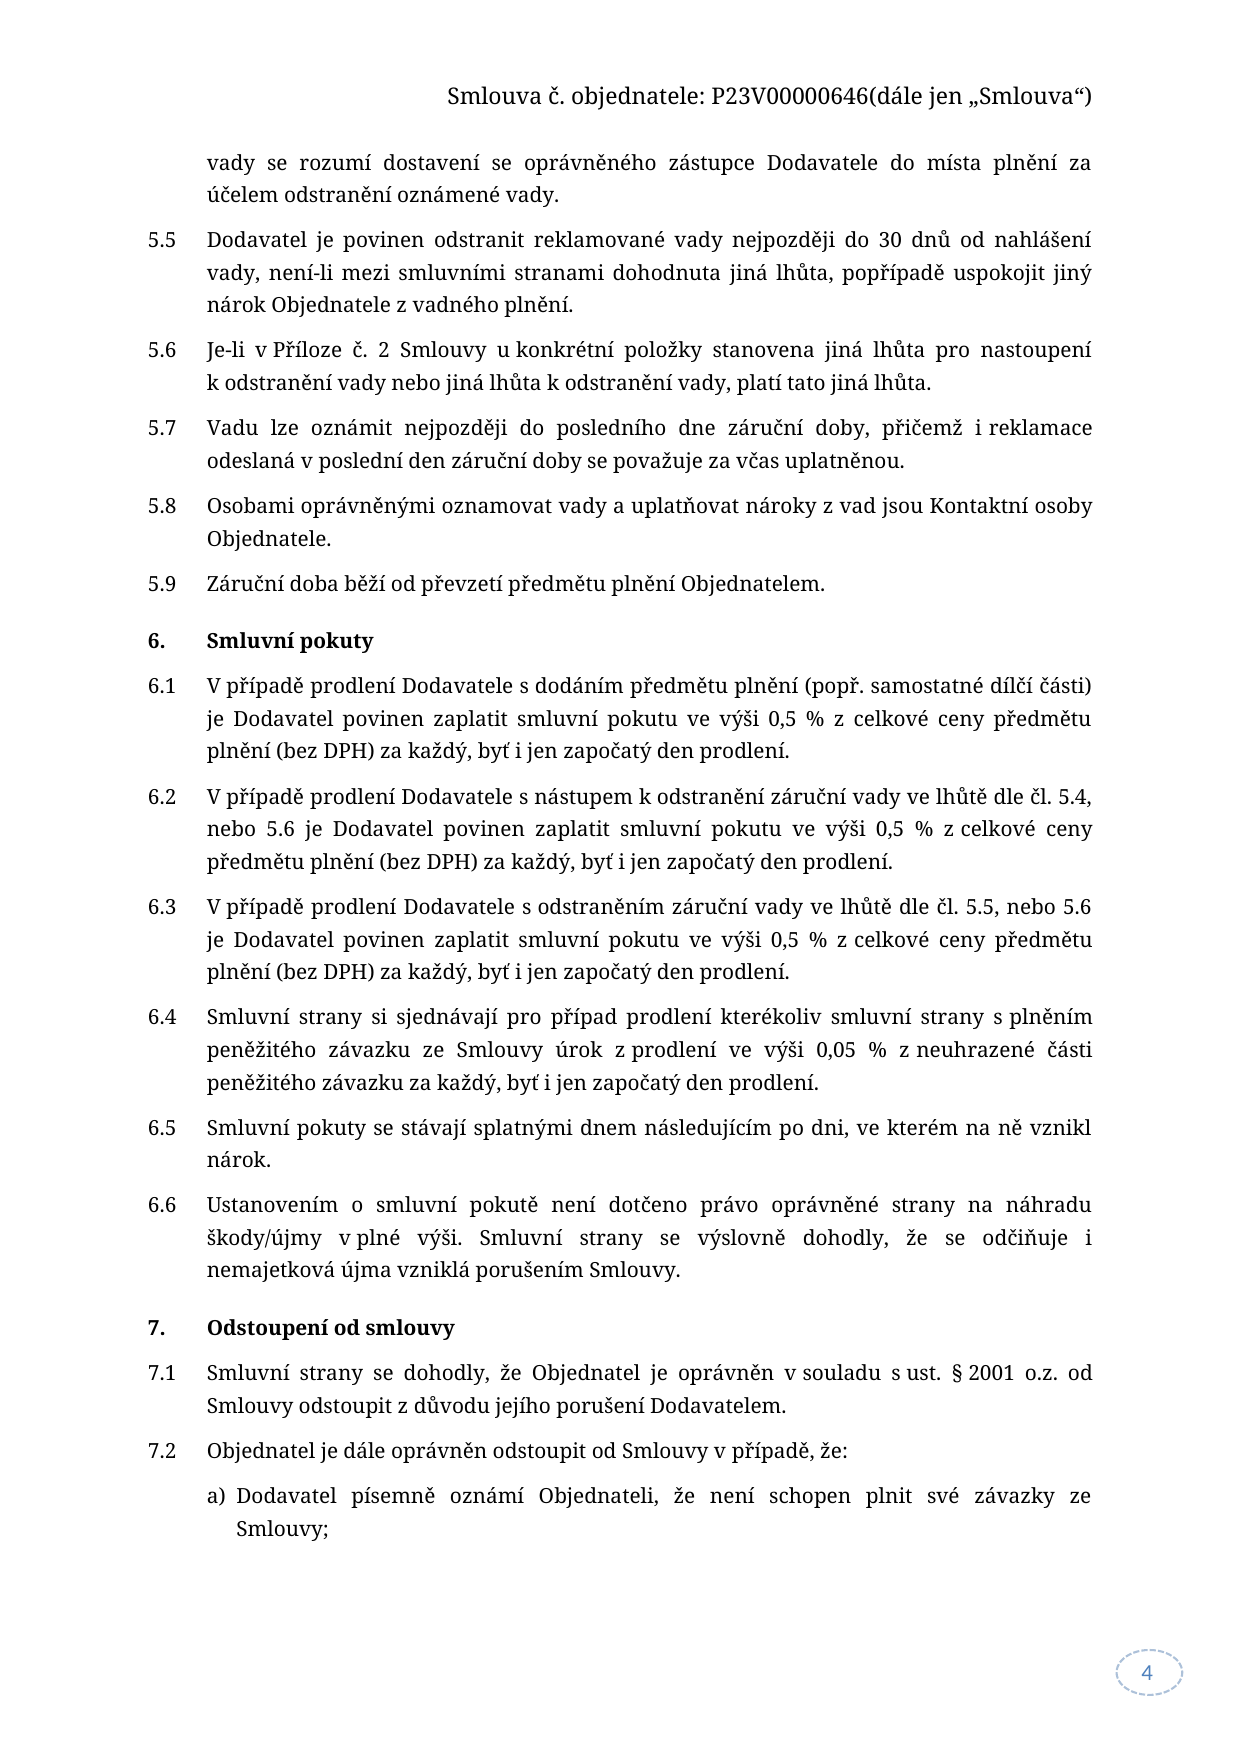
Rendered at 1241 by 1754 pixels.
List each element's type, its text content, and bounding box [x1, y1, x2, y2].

list Je-li v Příloze č. 2 Smlouvy u konkrétní položky stanovena jiná lhůta pro nastoupení k odstranění vady nebo jiná lhůta k odstranění vady, platí tato jiná lhůta. [148, 336, 1093, 397]
list Smluvní strany si sjednávají pro případ prodlení kterékoliv smluvní strany s plněním peněžitého závazku ze Smlouvy úrok z prodlení ve výši 0,05 % z neuhrazené části peněžitého závazku za každý, byť i jen započatý den prodlení. [148, 1002, 1093, 1096]
list Smluvní pokuty [148, 626, 1093, 655]
list Dodavatel je povinen odstranit reklamované vady nejpozději do 30 dnů od nahlášení vady, není-li mezi smluvními stranami dohodnuta jiná lhůta, popřípadě uspokojit jiný nárok Objednatele z vadného plnění. [148, 225, 1093, 319]
list Osobami oprávněnými oznamovat vady a uplatňovat nároky z vad jsou Kontaktní osoby Objednatele. [148, 491, 1093, 552]
list V případě prodlení Dodavatele s odstraněním záruční vady ve lhůtě dle čl. 5.5, nebo 5.6 je Dodavatel povinen zaplatit smluvní pokutu ve výši 0,5 % z celkové ceny předmětu plnění (bez DPH) za každý, byť i jen započatý den prodlení. [148, 892, 1093, 986]
list Záruční doba běží od převzetí předmětu plnění Objednatelem. [148, 569, 1093, 597]
list Smluvní strany se dohodly, že Objednatel je oprávněn v souladu s ust. § 2001 o.z. od Smlouvy odstoupit z důvodu jejího porušení Dodavatelem. [148, 1358, 1093, 1419]
list Dodavatel písemně oznámí Objednateli, že není schopen plnit své závazky ze Smlouvy; [207, 1481, 1093, 1542]
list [148, 148, 1093, 209]
list Vadu lze oznámit nejpozději do posledního dne záruční doby, přičemž i reklamace odeslaná v poslední den záruční doby se považuje za včas uplatněnou. [148, 413, 1093, 474]
list Ustanovením o smluvní pokutě není dotčeno právo oprávněné strany na náhradu škody/újmy v plné výši. Smluvní strany se výslovně dohodly, že se odčiňuje i nemajetková újma vzniklá porušením Smlouvy. [148, 1190, 1093, 1284]
list V případě prodlení Dodavatele s nástupem k odstranění záruční vady ve lhůtě dle čl. 5.4, nebo 5.6 je Dodavatel povinen zaplatit smluvní pokutu ve výši 0,5 % z celkové ceny předmětu plnění (bez DPH) za každý, byť i jen započatý den prodlení. [148, 782, 1093, 875]
list Odstoupení od smlouvy [148, 1313, 1093, 1342]
list V případě prodlení Dodavatele s dodáním předmětu plnění (popř. samostatné dílčí části) je Dodavatel povinen zaplatit smluvní pokutu ve výši 0,5 % z celkové ceny předmětu plnění (bez DPH) za každý, byť i jen započatý den prodlení. [148, 671, 1093, 765]
list Smluvní pokuty se stávají splatnými dnem následujícím po dni, ve kterém na ně vznikl nárok. [148, 1113, 1093, 1174]
list Objednatel je dále oprávněn odstoupit od Smlouvy v případě, že: [148, 1436, 1093, 1464]
